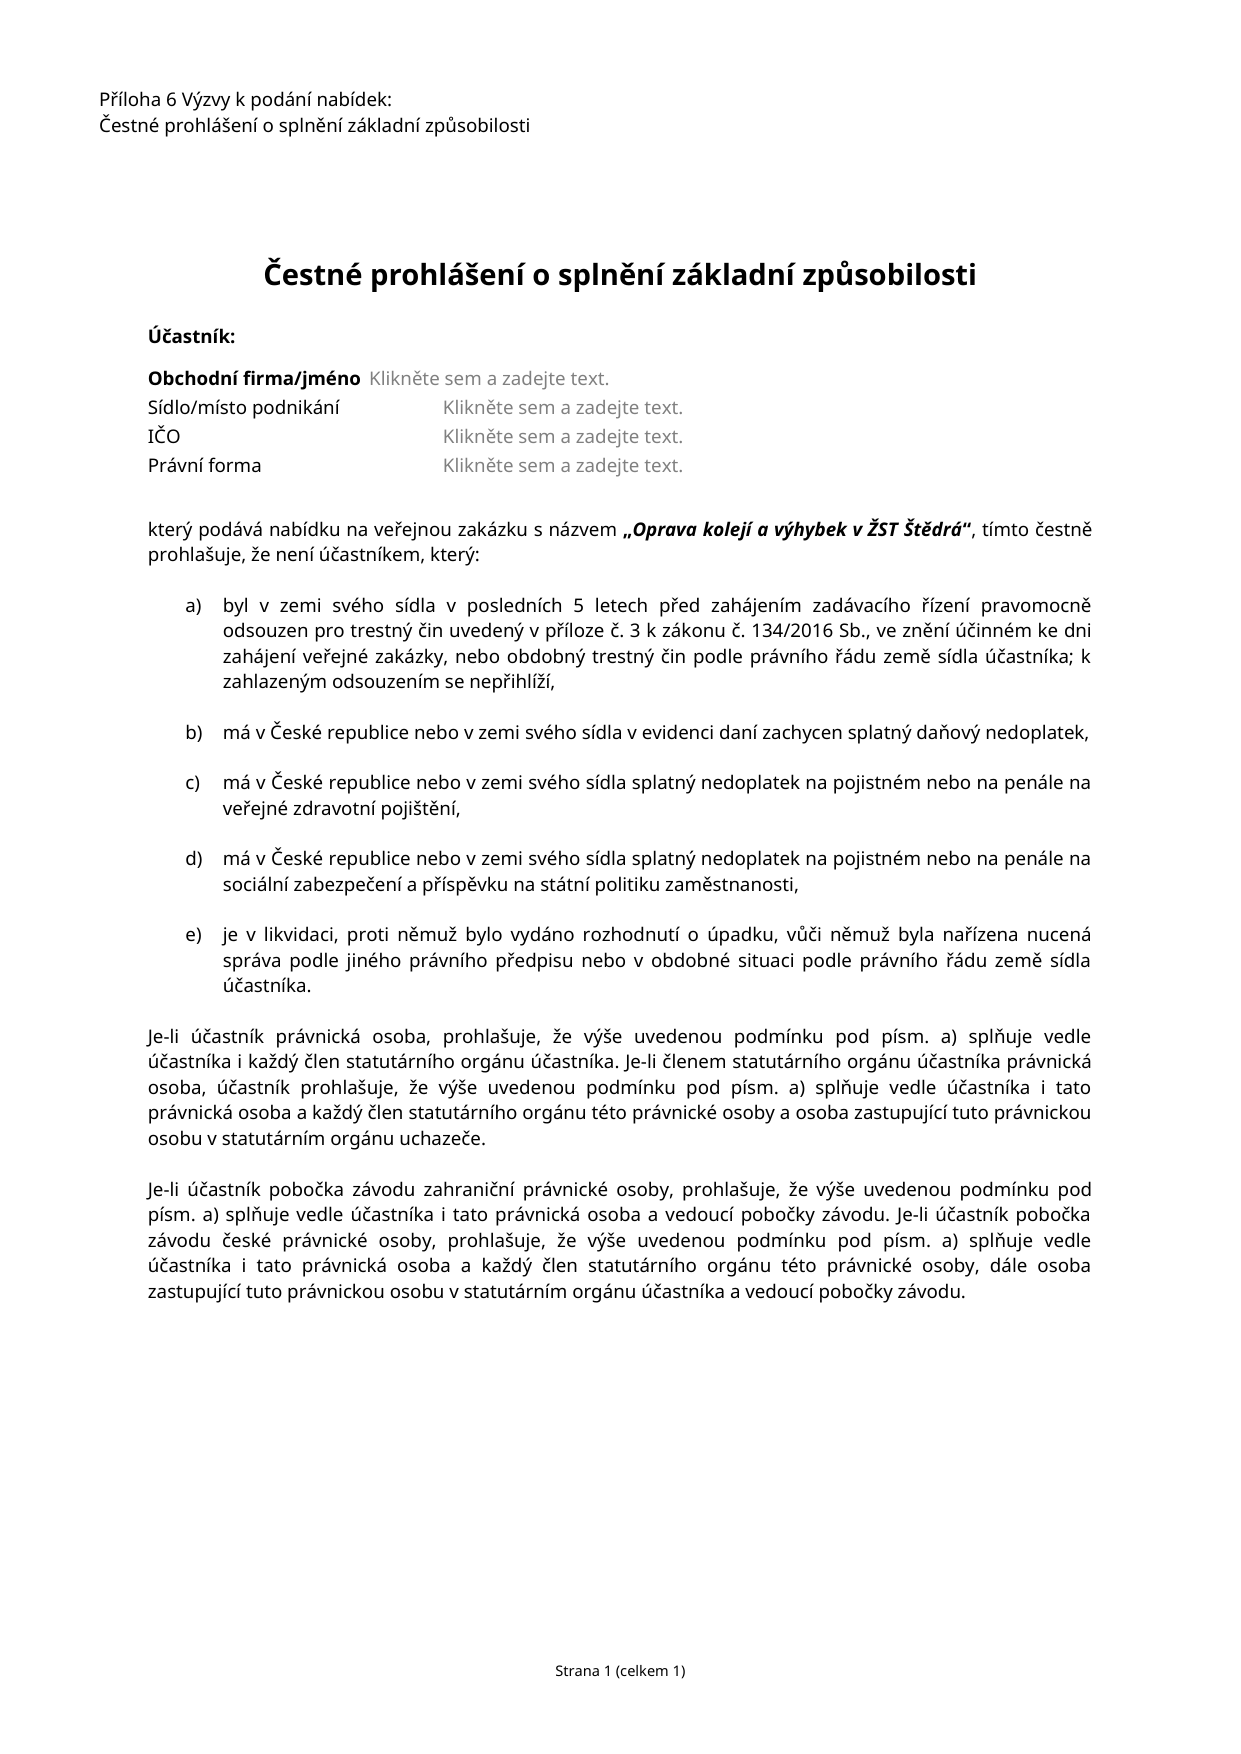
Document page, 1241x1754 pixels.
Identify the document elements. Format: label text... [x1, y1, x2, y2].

text který podává nabídku na veřejnou zakázku s názvem „Oprava kolejí a výhybek v ŽST Štědrá“, tímto čestně prohlašuje, že není účastníkem, který: [148, 516, 1093, 567]
text Účastník: [148, 318, 1093, 349]
list má v České republice nebo v zemi svého sídla splatný nedoplatek na pojistném nebo na penále na sociální zabezpečení a příspěvku na státní politiku zaměstnanosti, [185, 846, 1093, 897]
text Sídlo/místo podnikání [148, 391, 1093, 420]
title Čestné prohlášení o splnění základní způsobilosti [148, 254, 1093, 293]
list má v České republice nebo v zemi svého sídla v evidenci daní zachycen splatný daňový nedoplatek, [185, 719, 1093, 744]
text Právní forma [148, 449, 1093, 478]
list byl v zemi svého sídla v posledních 5 letech před zahájením zadávacího řízení pravomocně odsouzen pro trestný čin uvedený v příloze č. 3 k zákonu č. 134/2016 Sb., ve znění účinném ke dni zahájení veřejné zakázky, nebo obdobný trestný čin podle právního řádu země sídla účastníka; k zahlazeným odsouzením se nepřihlíží, [185, 592, 1093, 694]
text IČO [148, 420, 1093, 449]
list má v České republice nebo v zemi svého sídla splatný nedoplatek na pojistném nebo na penále na veřejné zdravotní pojištění, [185, 769, 1093, 821]
list je v likvidaci, proti němuž bylo vydáno rozhodnutí o úpadku, vůči němuž byla nařízena nucená správa podle jiného právního předpisu nebo v obdobné situaci podle právního řádu země sídla účastníka. [185, 922, 1093, 998]
text Obchodní firma/jméno [148, 362, 1093, 391]
text Je-li účastník právnická osoba, prohlašuje, že výše uvedenou podmínku pod písm. a) splňuje vedle účastníka i každý člen statutárního orgánu účastníka. Je-li členem statutárního orgánu účastníka právnická osoba, účastník prohlašuje, že výše uvedenou podmínku pod písm. a) splňuje vedle účastníka i tato právnická osoba a každý člen statutárního orgánu této právnické osoby a osoba zastupující tuto právnickou osobu v statutárním orgánu uchazeče. [148, 1023, 1093, 1151]
text Je-li účastník pobočka závodu zahraniční právnické osoby, prohlašuje, že výše uvedenou podmínku pod písm. a) splňuje vedle účastníka i tato právnická osoba a vedoucí pobočky závodu. Je-li účastník pobočka závodu české právnické osoby, prohlašuje, že výše uvedenou podmínku pod písm. a) splňuje vedle účastníka i tato právnická osoba a každý člen statutárního orgánu této právnické osoby, dále osoba zastupující tuto právnickou osobu v statutárním orgánu účastníka a vedoucí pobočky závodu. [148, 1176, 1093, 1304]
